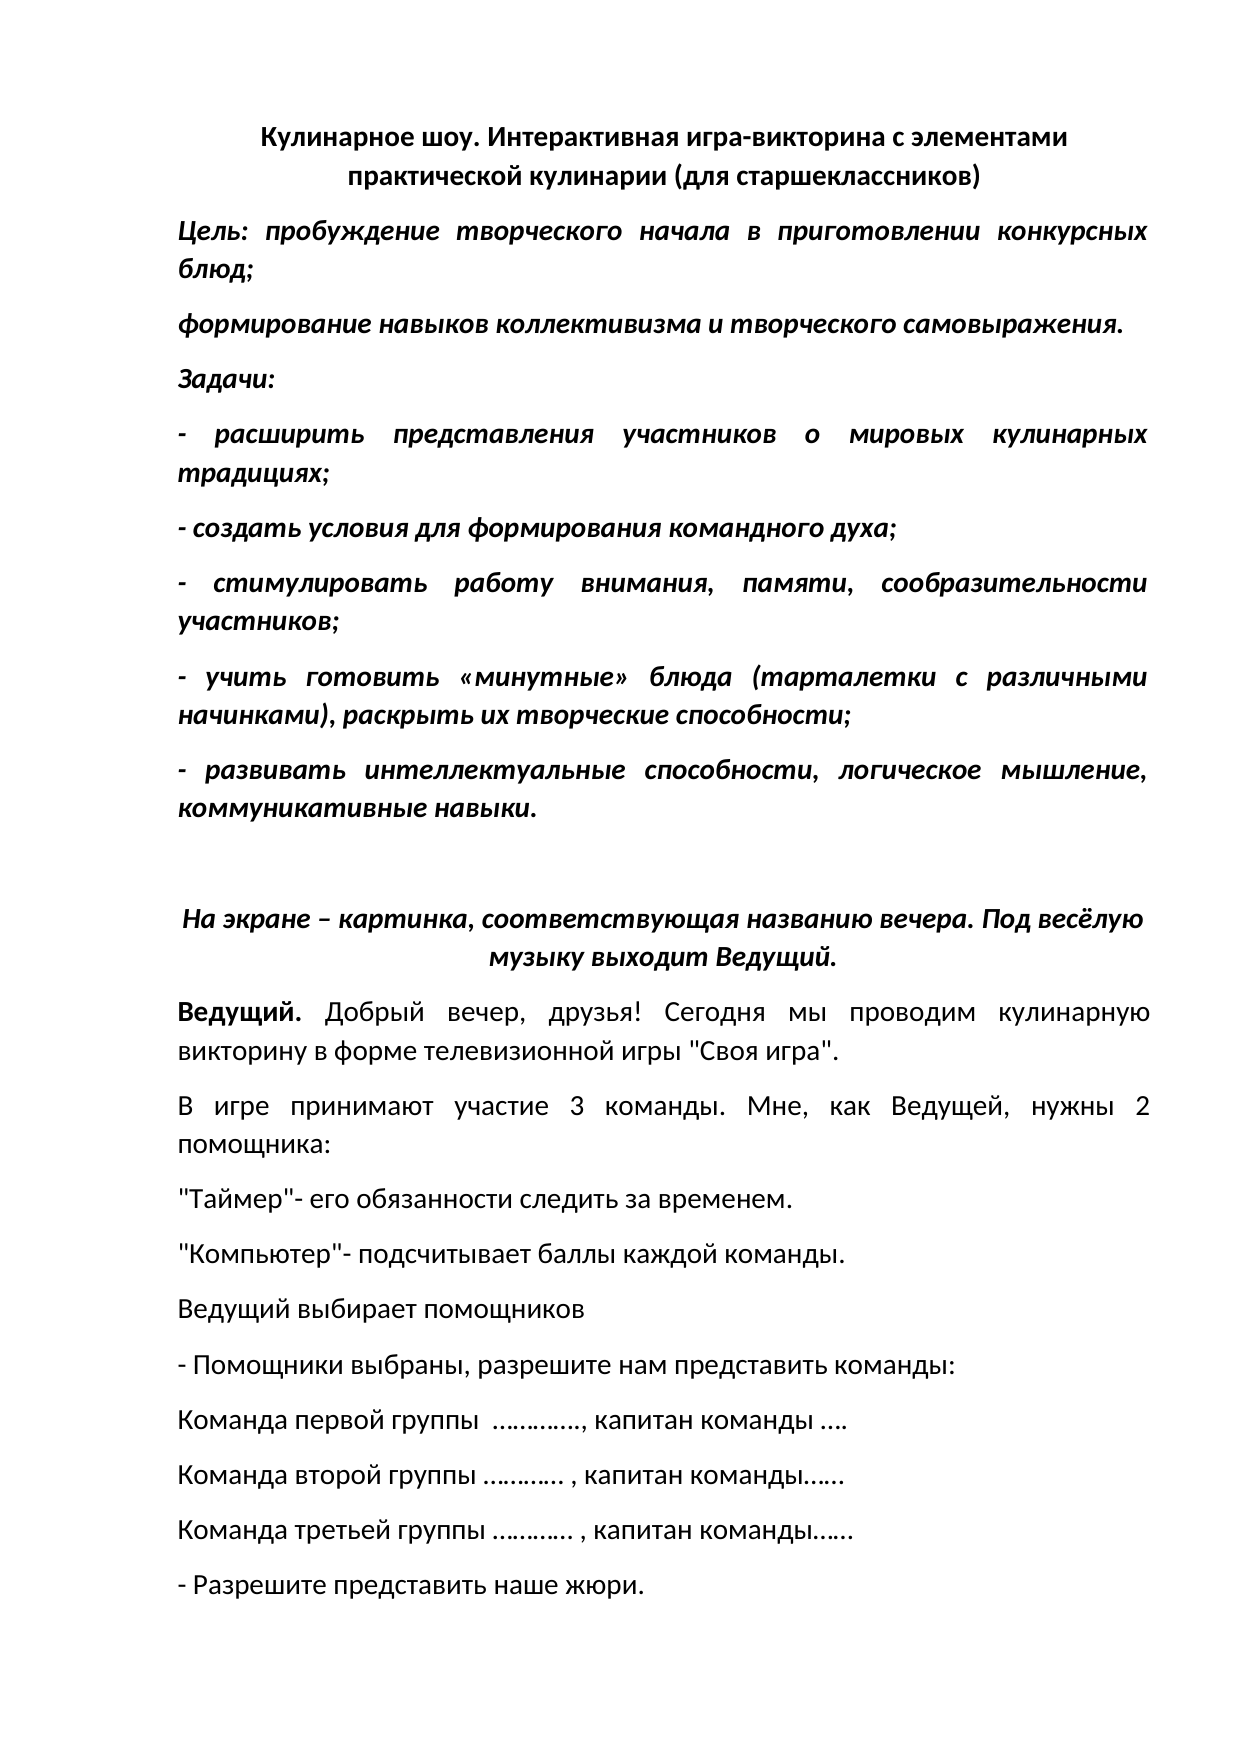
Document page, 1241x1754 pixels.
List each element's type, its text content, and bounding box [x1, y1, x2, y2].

text Задачи: [177, 360, 1152, 396]
text - развивать интеллектуальные способности, логическое мышление, коммуникативные навыки. [177, 751, 1152, 825]
text Кулинарное шоу. Интерактивная игра-викторина с элементами практической кулинарии (для старшеклассников) [177, 118, 1152, 192]
text - учить готовить «минутные» блюда (тарталетки с различными начинками), раскрыть их творческие способности; [177, 658, 1152, 732]
text - Разрешите представить наше жюри. [177, 1566, 1152, 1602]
text Команда первой группы …………., капитан команды …. [177, 1401, 1152, 1436]
text - Помощники выбраны, разрешите нам представить команды: [177, 1346, 1152, 1381]
text - создать условия для формирования командного духа; [177, 509, 1152, 544]
text Ведущий выбирает помощников [177, 1291, 1152, 1326]
text формирование навыков коллективизма и творческого самовыражения. [177, 305, 1152, 341]
text Цель: пробуждение творческого начала в приготовлении конкурсных блюд; [177, 212, 1152, 286]
text На экране – картинка, соответствующая названию вечера. Под весёлую музыку выходит Ведущий. [177, 900, 1152, 974]
text Ведущий. Добрый вечер, друзья! Сегодня мы проводим кулинарную викторину в форме телевизионной игры "Своя игра". [177, 993, 1152, 1067]
text Команда третьей группы ………… , капитан команды…… [177, 1511, 1152, 1547]
text - стимулировать работу внимания, памяти, сообразительности участников; [177, 564, 1152, 638]
text - расширить представления участников о мировых кулинарных традициях; [177, 415, 1152, 489]
text В игре принимают участие 3 команды. Мне, как Ведущей, нужны 2 помощника: [177, 1087, 1152, 1161]
text Команда второй группы ………… , капитан команды…… [177, 1456, 1152, 1492]
text "Таймер"- его обязанности следить за временем. [177, 1180, 1152, 1216]
text "Компьютер"- подсчитывает баллы каждой команды. [177, 1236, 1152, 1271]
